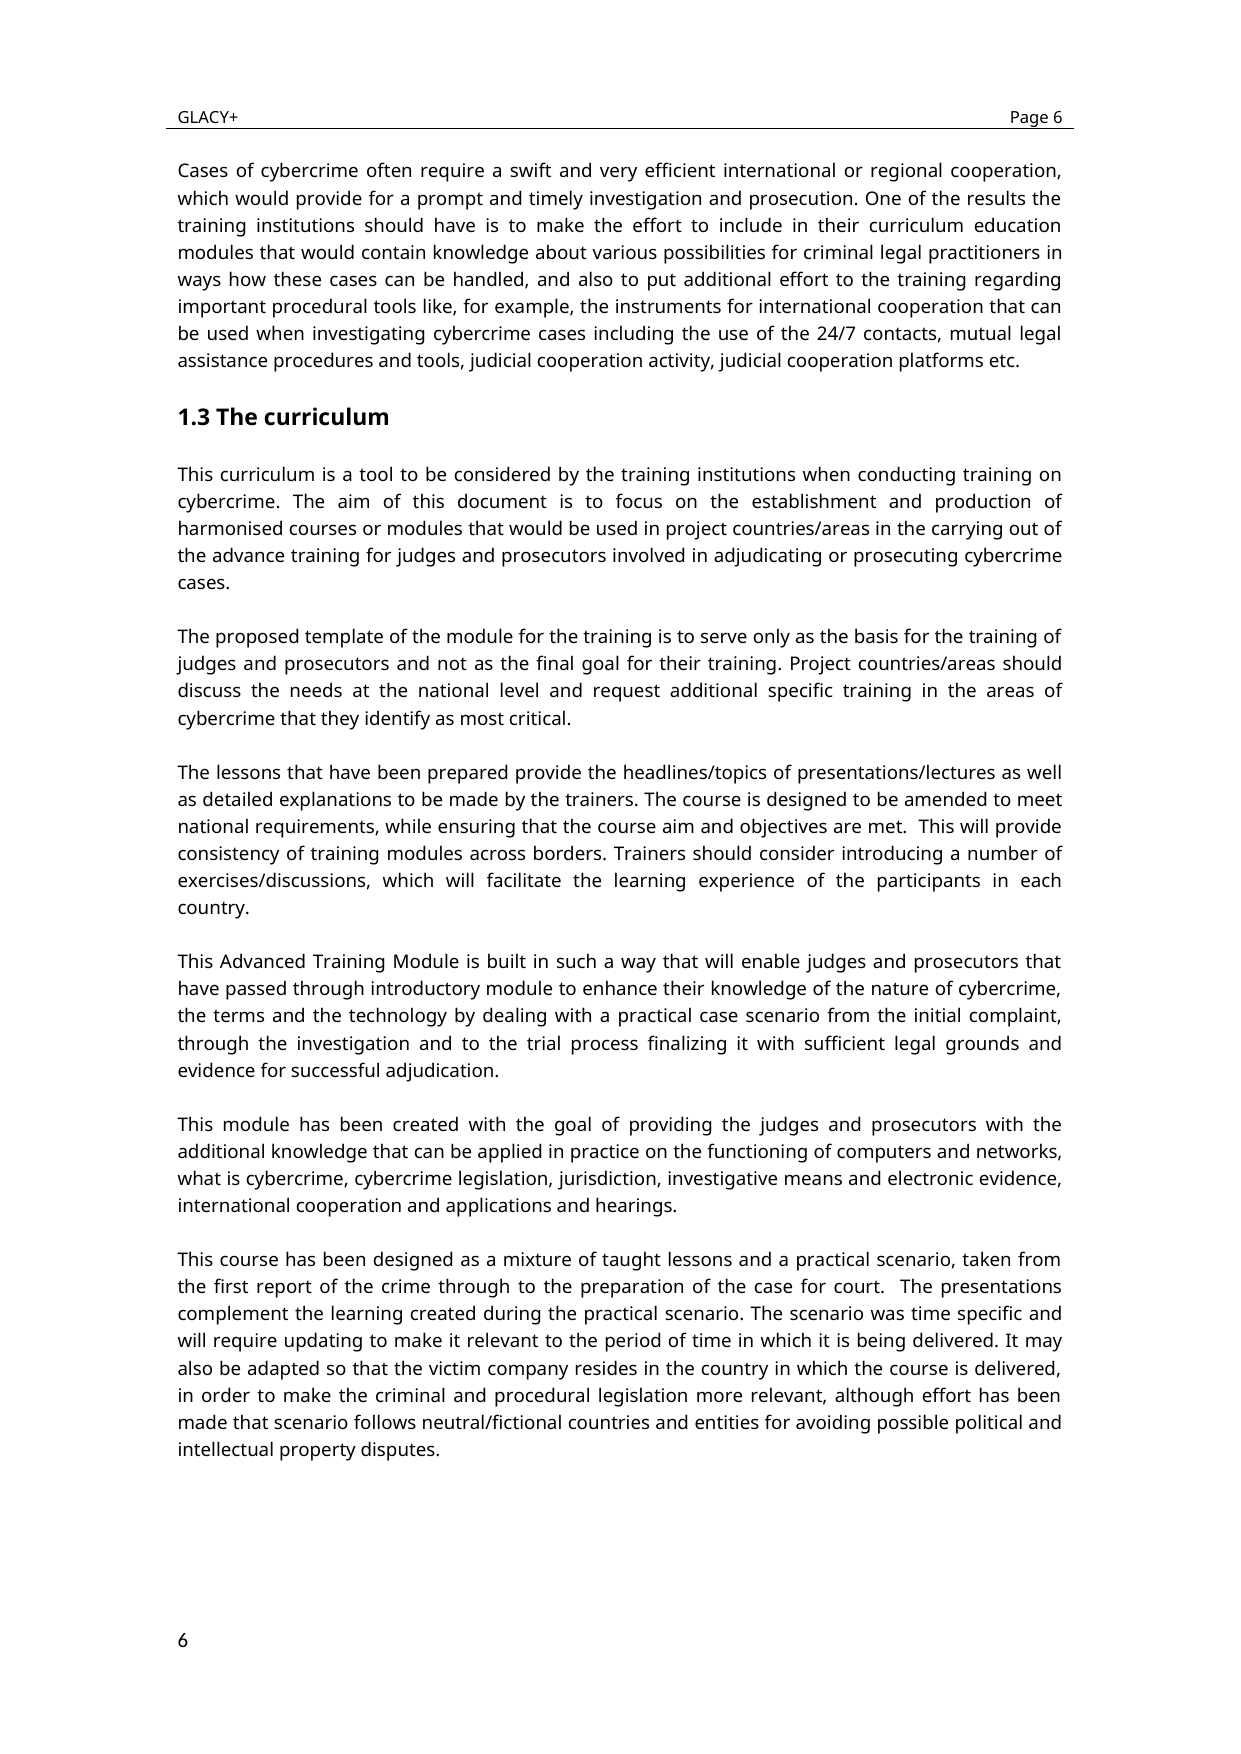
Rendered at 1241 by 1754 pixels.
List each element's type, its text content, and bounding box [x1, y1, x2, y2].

text Cases of cybercrime often require a swift and very efficient international or regional cooperation, which would provide for a prompt and timely investigation and prosecution. One of the results the training institutions should have is to make the effort to include in their curriculum education modules that would contain knowledge about various possibilities for criminal legal practitioners in ways how these cases can be handled, and also to put additional effort to the training regarding important procedural tools like, for example, the instruments for international cooperation that can be used when investigating cybercrime cases including the use of the 24/7 contacts, mutual legal assistance procedures and tools, judicial cooperation activity, judicial cooperation platforms etc. [177, 156, 1063, 373]
text This course has been designed as a mixture of taught lessons and a practical scenario, taken from the first report of the crime through to the preparation of the case for court. The presentations complement the learning created during the practical scenario. The scenario was time specific and will require updating to make it relevant to the period of time in which it is being delivered. It may also be adapted so that the victim company resides in the country in which the course is delivered, in order to make the criminal and procedural legislation more relevant, although effort has been made that scenario follows neutral/fictional countries and entities for avoiding possible political and intellectual property disputes. [177, 1245, 1063, 1462]
text This Advanced Training Module is built in such a way that will enable judges and prosecutors that have passed through introductory module to enhance their knowledge of the nature of cybercrime, the terms and the technology by dealing with a practical case scenario from the initial complaint, through the investigation and to the trial process finalizing it with sufficient legal grounds and evidence for successful adjudication. [177, 947, 1063, 1082]
text This module has been created with the goal of providing the judges and prosecutors with the additional knowledge that can be applied in practice on the functioning of computers and networks, what is cybercrime, cybercrime legislation, jurisdiction, investigative means and electronic evidence, international cooperation and applications and hearings. [177, 1109, 1063, 1218]
text The proposed template of the module for the training is to serve only as the basis for the training of judges and prosecutors and not as the final goal for their training. Project countries/areas should discuss the needs at the national level and request additional specific training in the areas of cybercrime that they identify as most critical. [177, 622, 1063, 730]
subtitle 1.3 The curriculum [177, 401, 1063, 432]
text The lessons that have been prepared provide the headlines/topics of presentations/lectures as well as detailed explanations to be made by the trainers. The course is designed to be amended to meet national requirements, while ensuring that the course aim and objectives are met. This will provide consistency of training modules across borders. Trainers should consider introducing a number of exercises/discussions, which will facilitate the learning experience of the participants in each country. [177, 757, 1063, 920]
text This curriculum is a tool to be considered by the training institutions when conducting training on cybercrime. The aim of this document is to focus on the establishment and production of harmonised courses or modules that would be used in project countries/areas in the carrying out of the advance training for judges and prosecutors involved in adjudicating or prosecuting cybercrime cases. [177, 459, 1063, 595]
